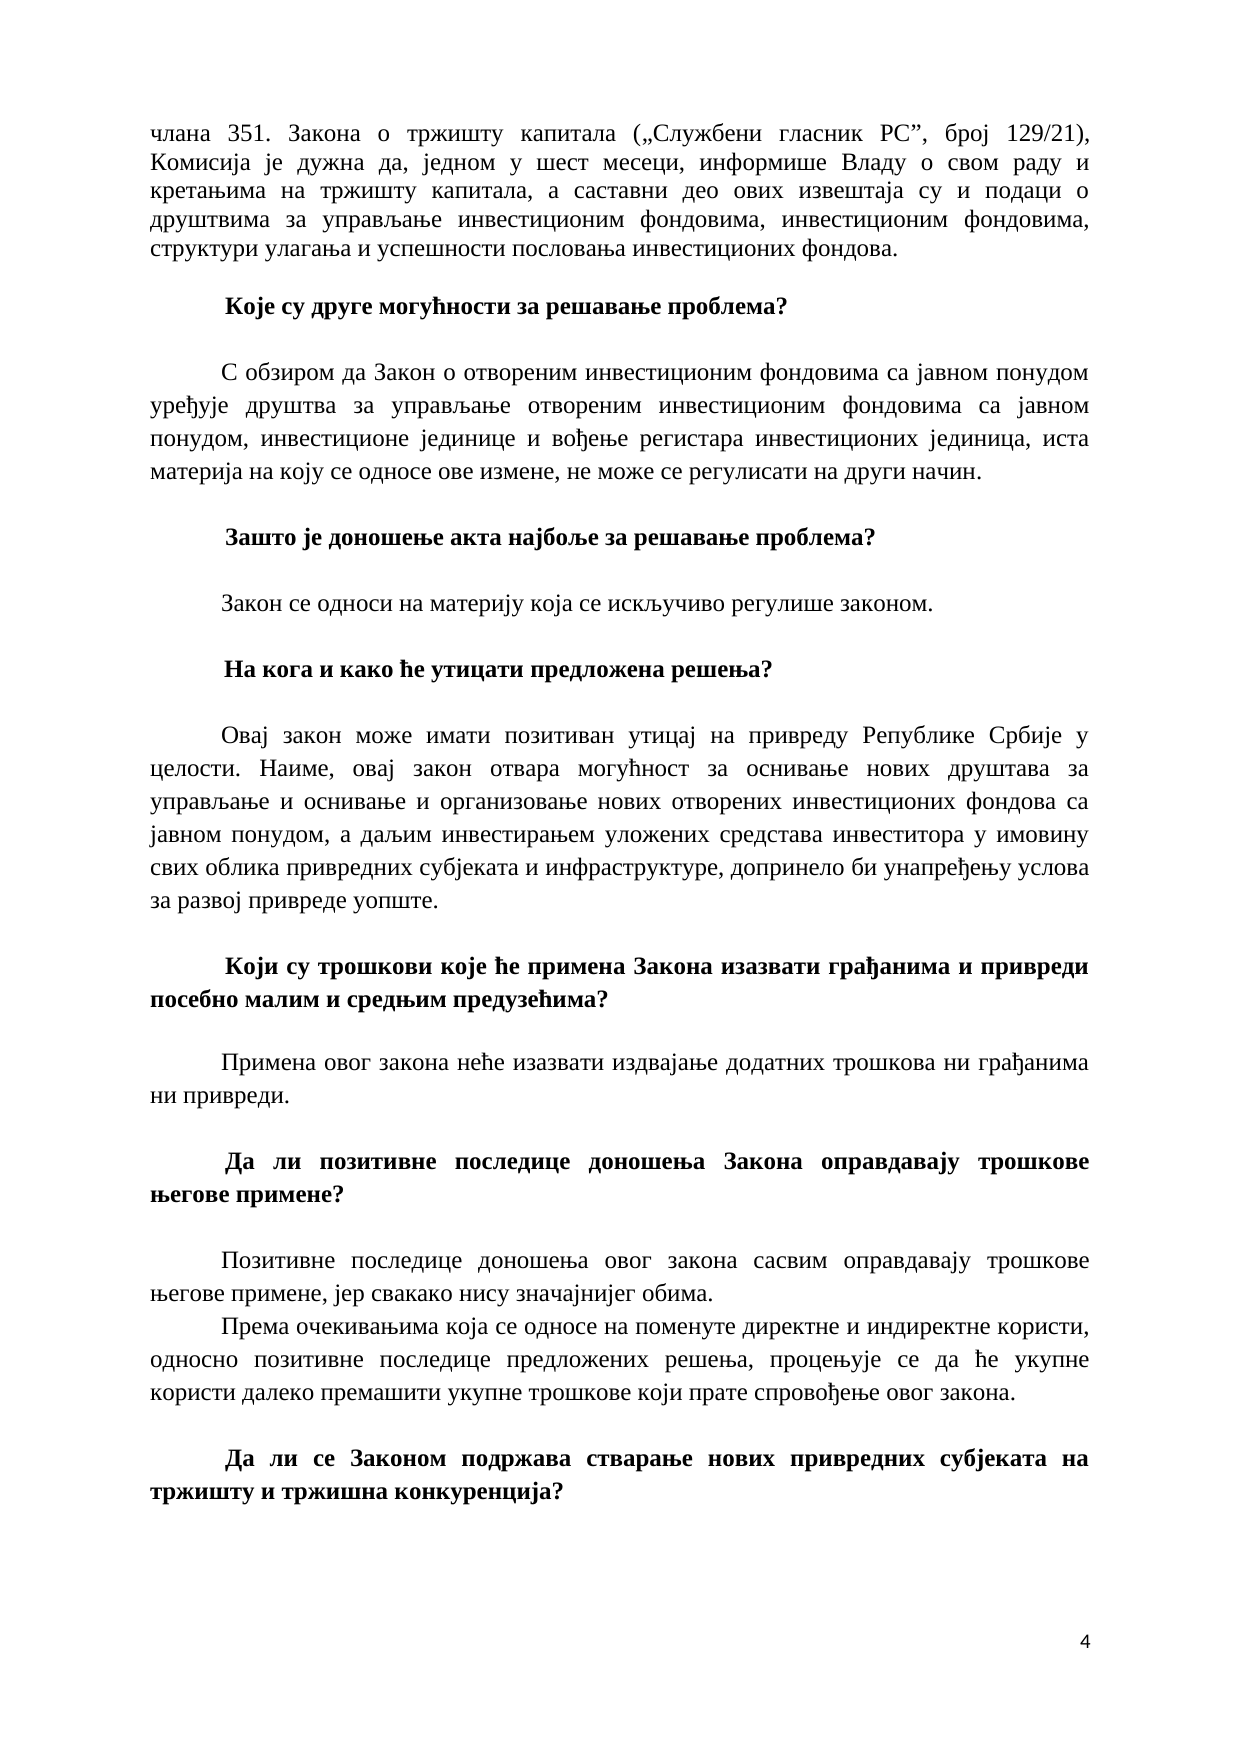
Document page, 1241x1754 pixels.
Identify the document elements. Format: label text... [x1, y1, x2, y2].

text Које су друге могућности за решавање проблема? [150, 291, 1090, 320]
text Позитивне последице доношења овог закона сасвим оправдавају трошкове његове примене, јер свакако нису значајнијег обима. [150, 1245, 1090, 1307]
text Примена овог закона неће изазвати издвајање додатних трошкова ни грађанима ни привреди. [150, 1047, 1090, 1109]
text Да ли се Законом подржава стварање нових привредних субјеката на тржишту и тржишна конкуренција? [150, 1443, 1090, 1505]
text Овај закон може имати позитиван утицај на привреду Републике Србије у целости. Наиме, овај закон отвара могућност за оснивање нових друштава за управљање и оснивање и организовање нових отворених инвестиционих фондова са јавном понудом, а даљим инвестирањем уложених средстава инвеститора у имовину свих облика привредних субјеката и инфраструктуре, допринело би унапређењу услова за развој привреде уопште. [150, 720, 1090, 914]
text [150, 118, 1090, 262]
text Зашто је доношење акта најбоље за решавање проблема? [150, 522, 1090, 551]
text Према очекивањима која се односе на поменуте директне и индиректне користи, односно позитивне последице предложених решења, процењује се да ће укупне користи далеко премашити укупне трошкове који прате спровођење овог закона. [150, 1311, 1090, 1406]
text С обзиром да Закон о отвореним инвестиционим фондовима са јавном понудом уређује друштва за управљање отвореним инвестиционим фондовима са јавном понудом, инвестиционе јединице и вођење регистара инвестиционих јединица, иста материја на коју се односе ове измене, не може се регулисати на други начин. [150, 357, 1090, 485]
text Који су трошкови које ће примена Закона изазвати грађанима и привреди посебно малим и средњим предузећима? [150, 951, 1090, 1013]
text На кога и како ће утицати предложена решења? [224, 654, 1090, 683]
text Закон се односи на материју која се искључиво регулише законом. [150, 588, 1090, 617]
text Да ли позитивне последице доношења Закона оправдавају трошкове његове примене? [150, 1146, 1090, 1208]
